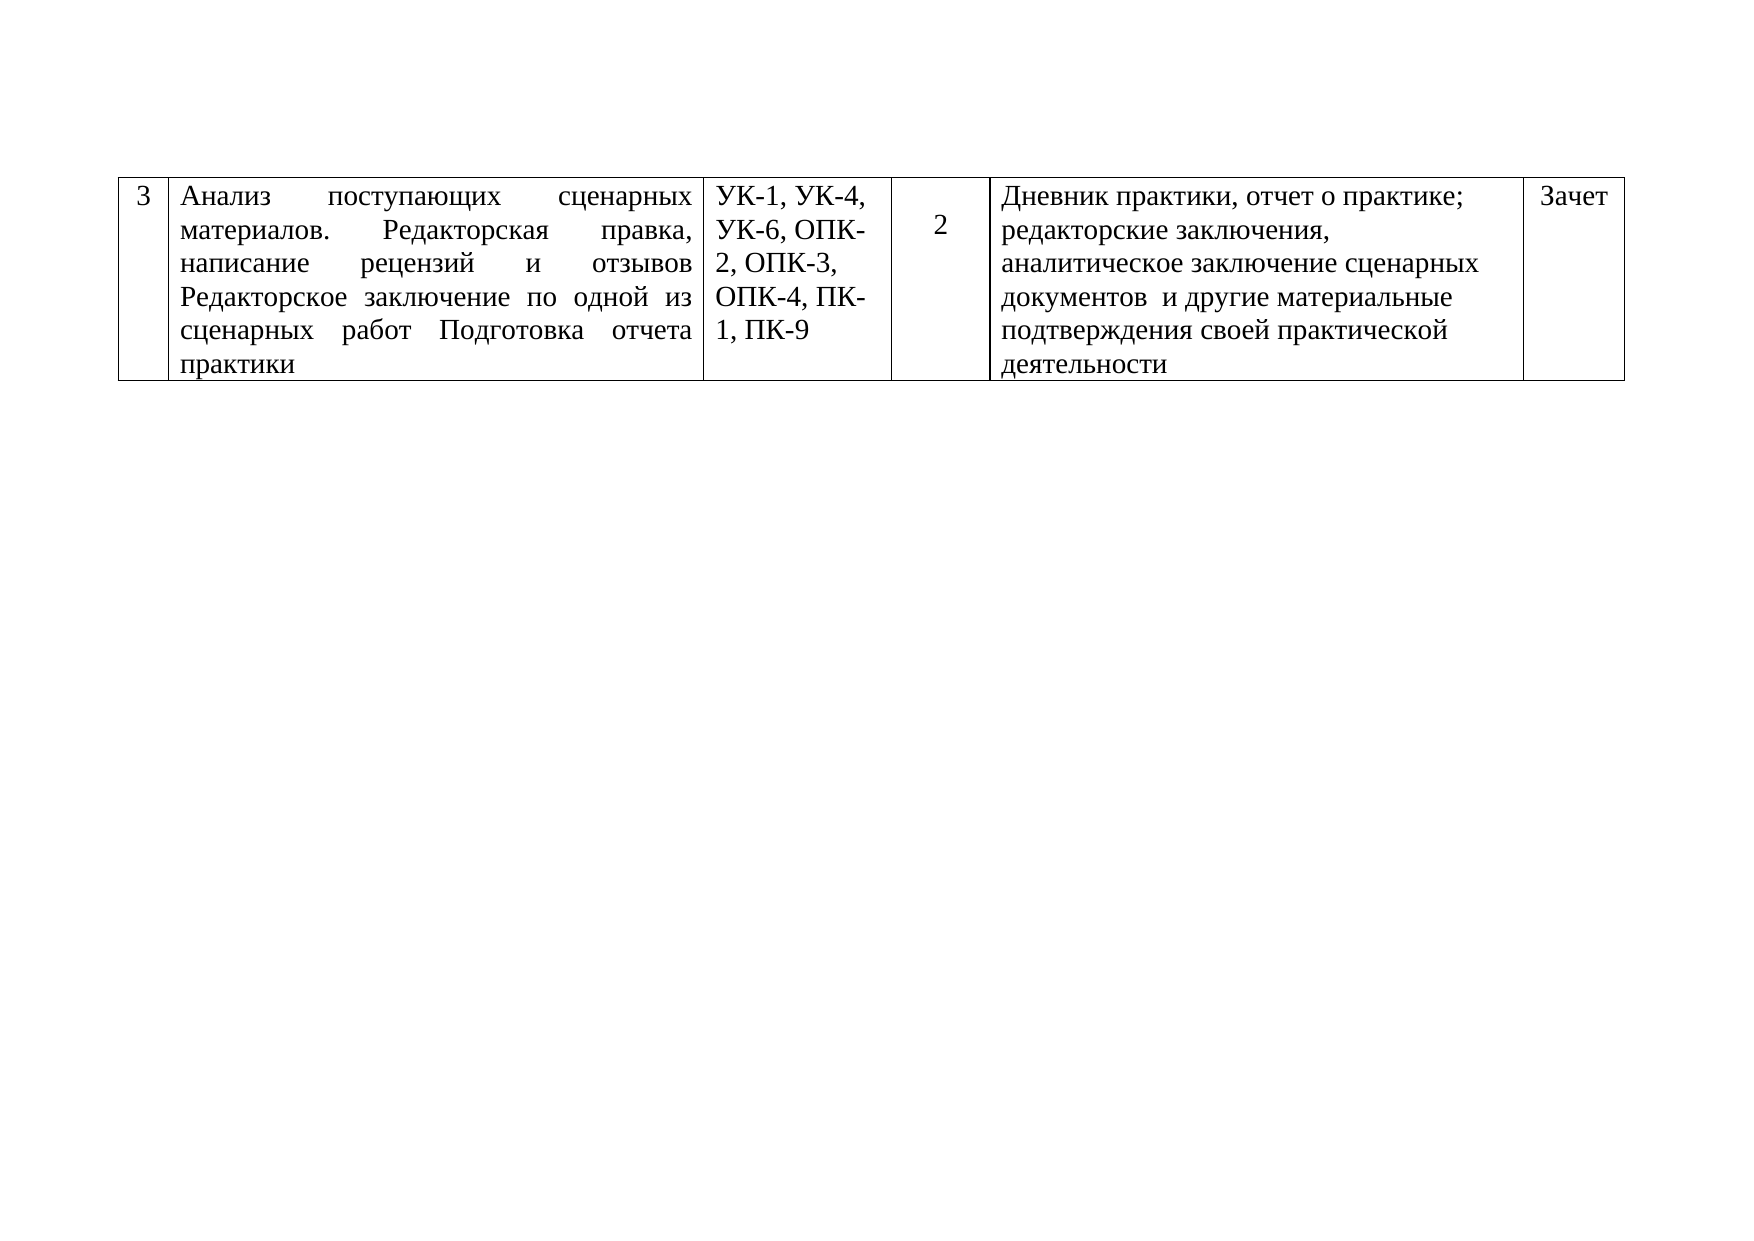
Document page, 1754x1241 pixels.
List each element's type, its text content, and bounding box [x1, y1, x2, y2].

table_cell 3 [119, 178, 168, 379]
table_cell Зачет [1524, 178, 1624, 379]
table_cell 2 [892, 178, 989, 379]
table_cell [704, 178, 891, 379]
table_cell Анализ поступающих сценарных материалов. Редакторская правка, написание рецензий и отзывов Редакторское заключение по одной из сценарных работ Подготовка отчета практики [169, 178, 703, 379]
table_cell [991, 178, 1523, 379]
